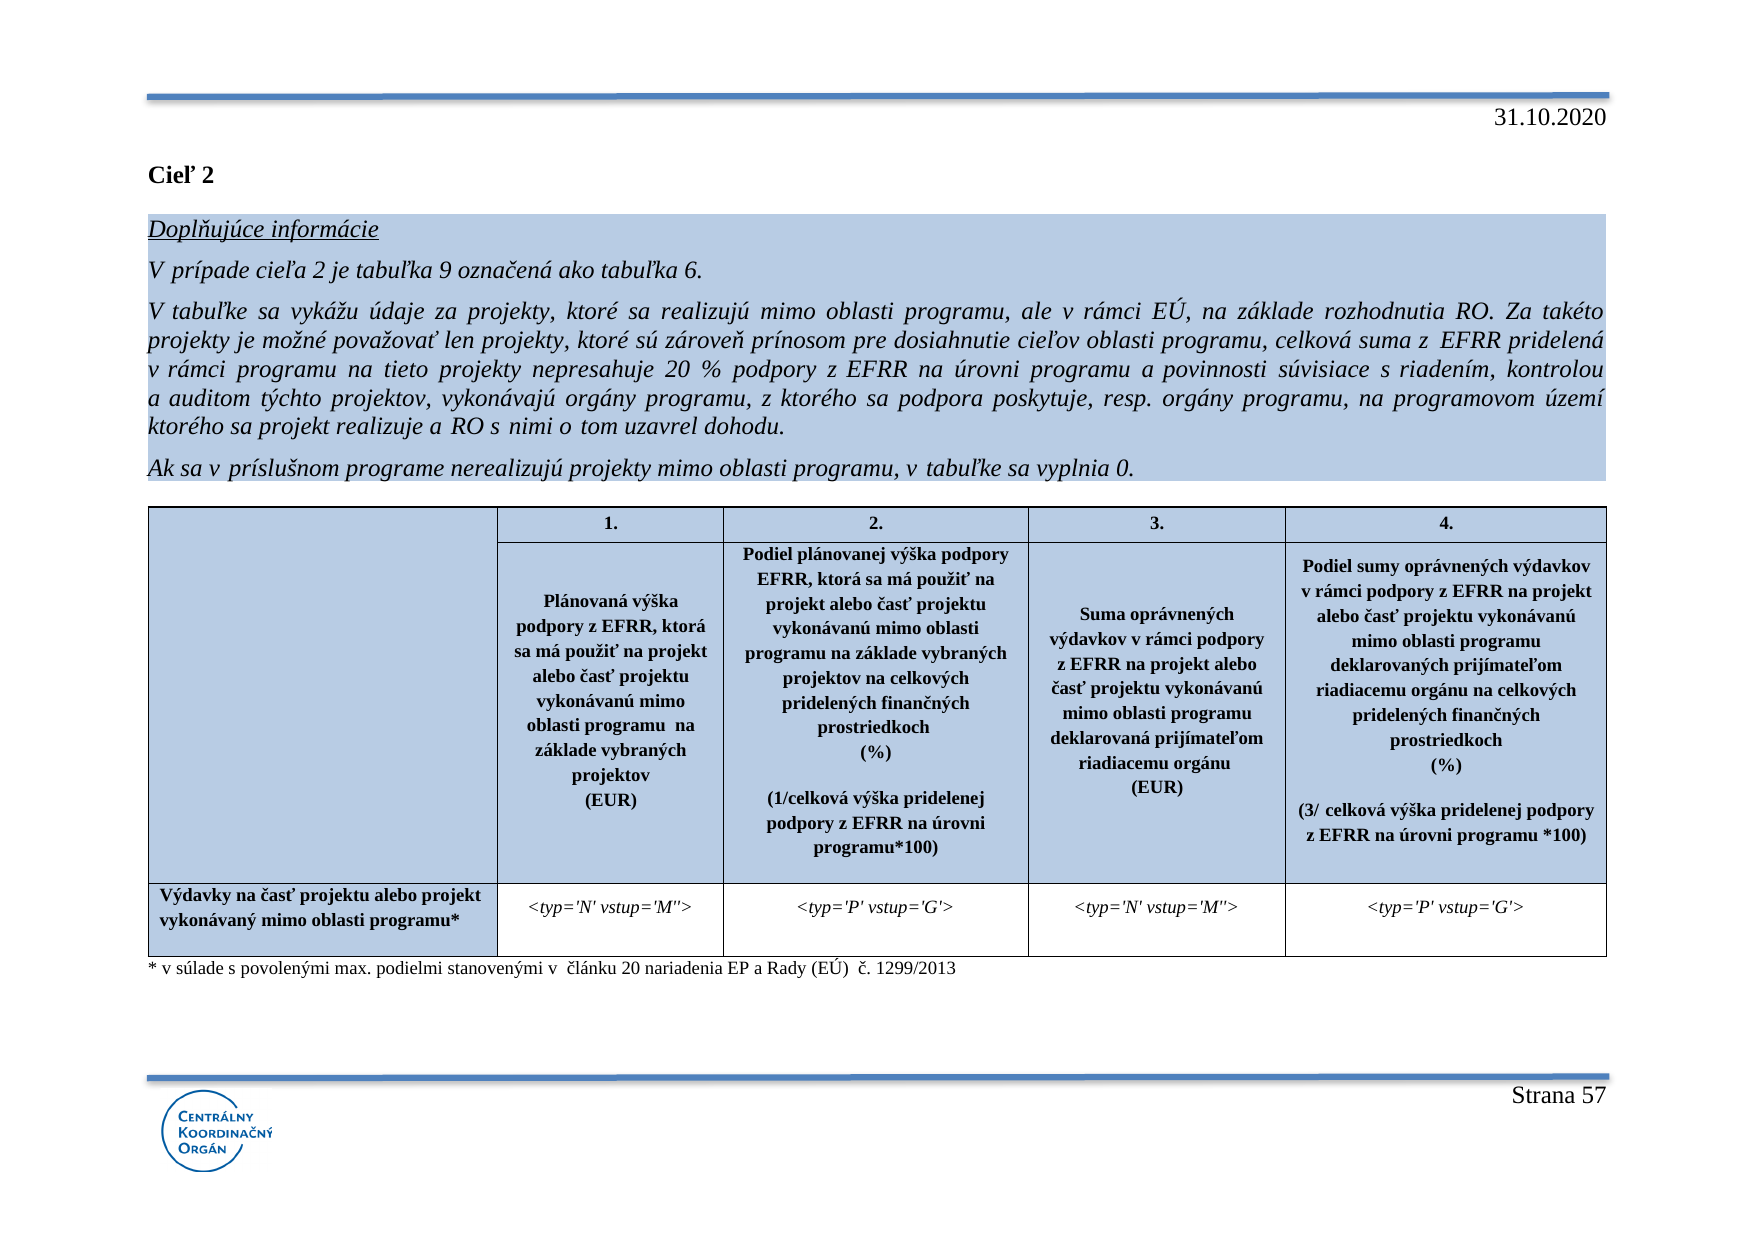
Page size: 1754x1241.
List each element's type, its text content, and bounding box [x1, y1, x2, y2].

text Cieľ 2 [148, 160, 1606, 189]
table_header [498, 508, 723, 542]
picture [159, 1088, 272, 1171]
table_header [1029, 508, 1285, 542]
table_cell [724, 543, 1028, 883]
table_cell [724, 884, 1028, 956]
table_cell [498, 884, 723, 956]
text Doplňujúce informácie [148, 214, 1606, 243]
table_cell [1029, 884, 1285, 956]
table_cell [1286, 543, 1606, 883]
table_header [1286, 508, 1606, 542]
text V prípade cieľa 2 je tabuľka 9 označená ako tabuľka 6. [148, 255, 1606, 284]
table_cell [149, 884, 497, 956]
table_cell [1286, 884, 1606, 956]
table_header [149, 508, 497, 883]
text V tabuľke sa vykážu údaje za projekty, ktoré sa realizujú mimo oblasti programu, ale v rámci EÚ, na základe rozhodnutia RO. Za takéto projekty je možné považovať len projekty, ktoré sú zároveň prínosom pre dosiahnutie cieľov oblasti programu, celková suma z EFRR pridelená v rámci programu na tieto projekty nepresahuje 20 % podpory z EFRR na úrovni programu a povinnosti súvisiace s riadením, kontrolou a auditom týchto projektov, vykonávajú orgány programu, z ktorého sa podpora poskytuje, resp. orgány programu, na programovom území ktorého sa projekt realizuje a RO s nimi o tom uzavrel dohodu. [148, 296, 1606, 440]
text * v súlade s povolenými max. podielmi stanovenými v článku 20 nariadenia EP a Rady (EÚ) č. 1299/2013 [148, 957, 1606, 978]
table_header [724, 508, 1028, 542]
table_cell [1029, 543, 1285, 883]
text Ak sa v príslušnom programe nerealizujú projekty mimo oblasti programu, v tabuľke sa vyplnia 0. [148, 453, 1606, 481]
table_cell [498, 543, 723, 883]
